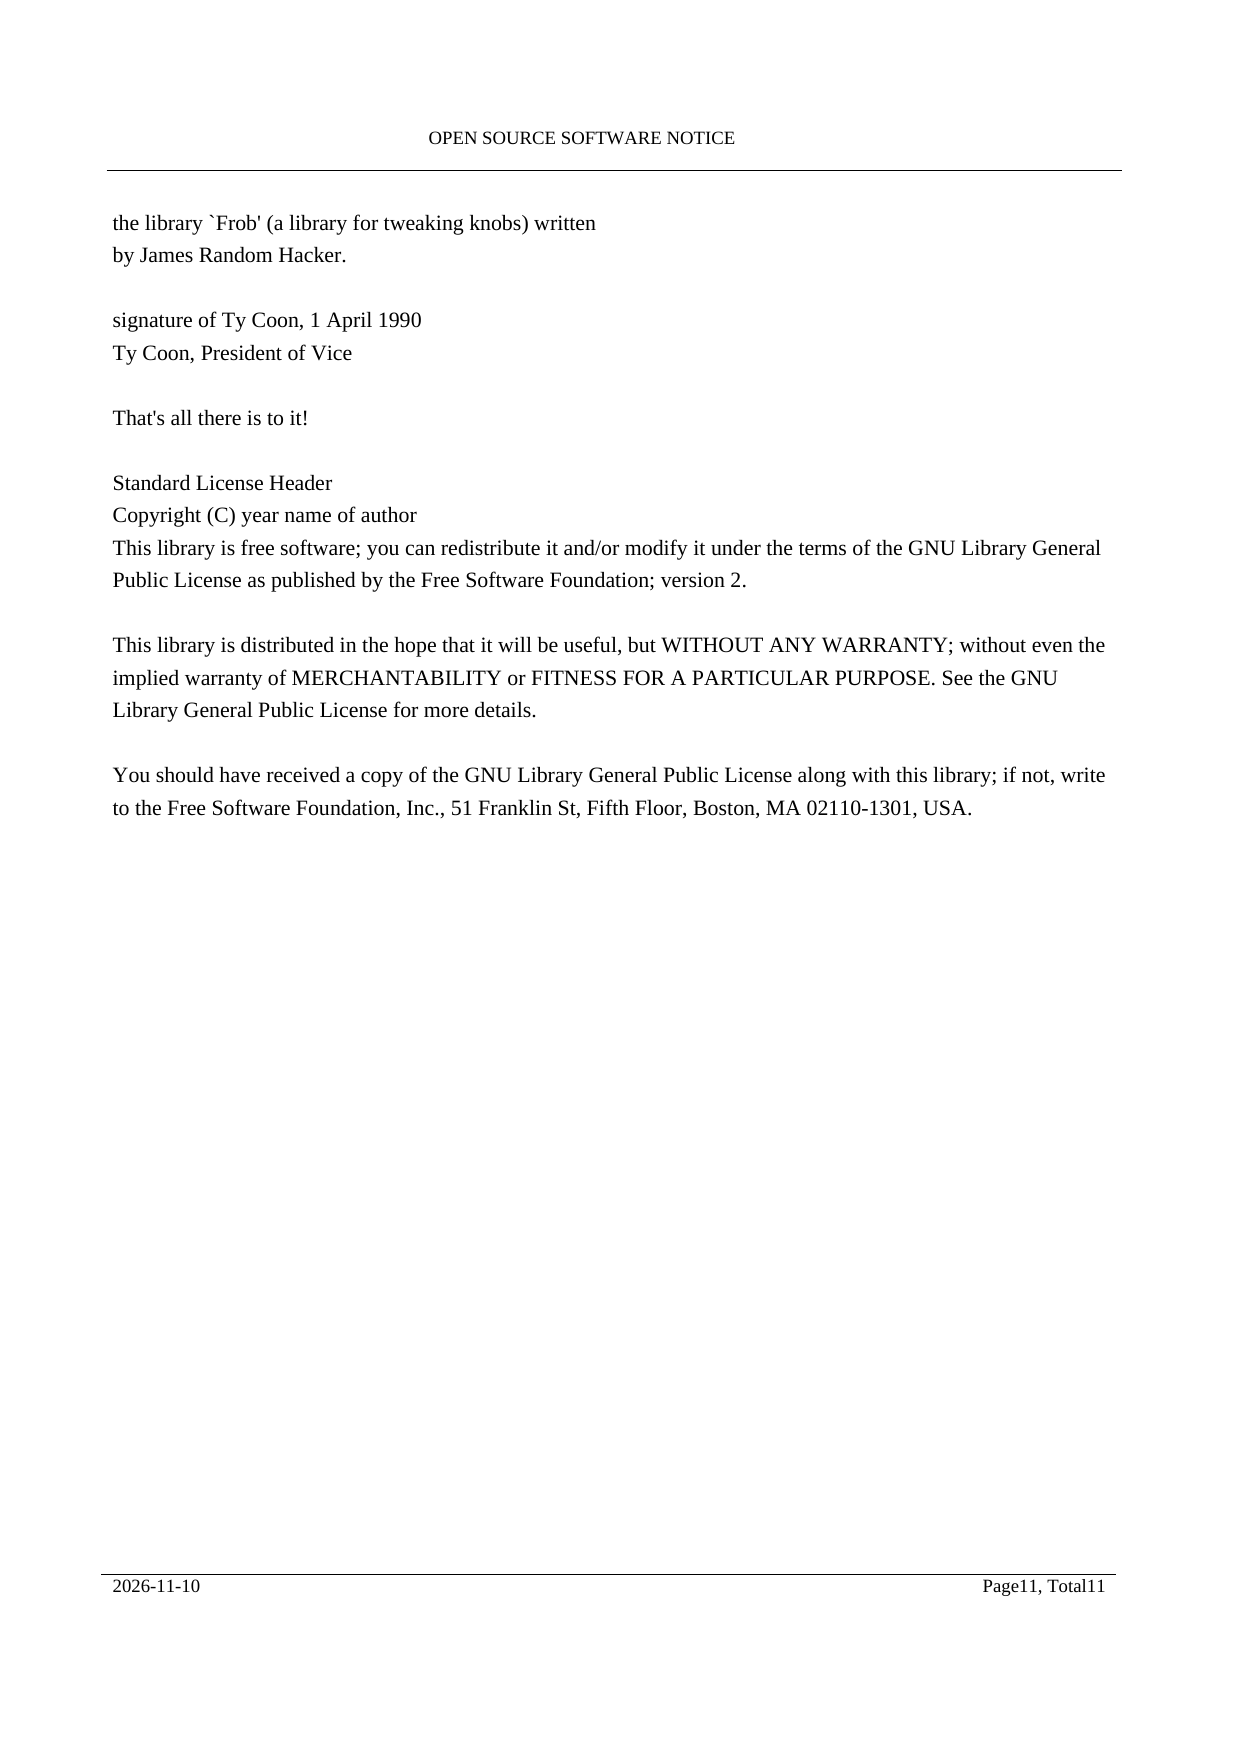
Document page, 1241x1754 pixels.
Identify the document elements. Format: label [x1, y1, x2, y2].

text [112, 206, 1128, 824]
